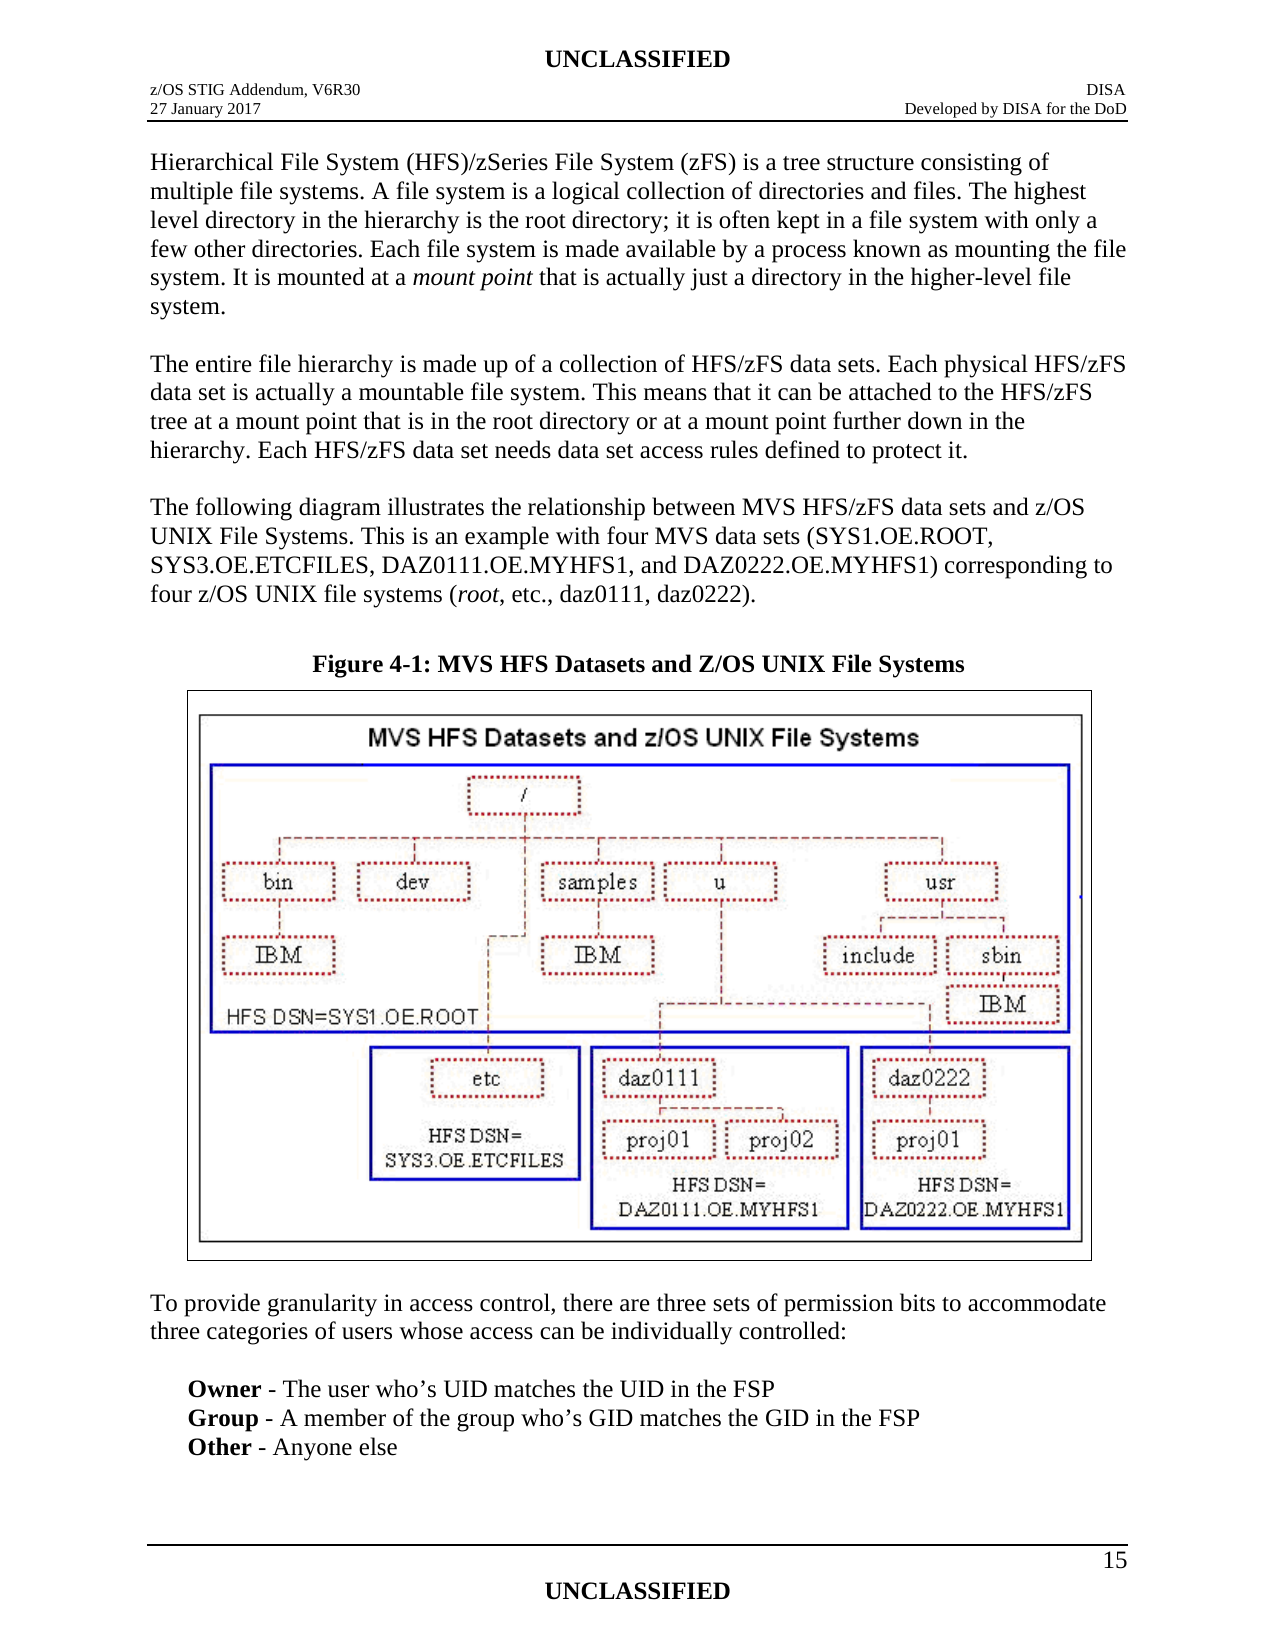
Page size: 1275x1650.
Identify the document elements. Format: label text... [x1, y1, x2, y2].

text hierarchy. Each HFS/zFS data set needs data set access rules defined to protect it. [150, 435, 1142, 464]
text The following diagram illustrates the relationship between MVS HFS/zFS data sets and z/OS UNIX File Systems. This is an example with four MVS data sets (SYS1.OE.ROOT, SYS3.OE.ETCFILES, DAZ0111.OE.MYHFS1, and DAZ0222.OE.MYHFS1) corresponding to four z/OS UNIX file systems (root, etc., daz0111, daz0222). [150, 492, 1117, 607]
text Other - Anyone else [187, 1431, 1142, 1460]
text To provide granularity in access control, there are three sets of permission bits to accommodate three categories of users whose access can be individually controlled: [150, 1288, 1111, 1345]
picture [188, 691, 1091, 1260]
text The entire file hierarchy is made up of a collection of HFS/zFS data sets. Each physical HFS/zFS data set is actually a mountable file system. This means that it can be attached to the HFS/zFS tree at a mount point that is in the root directory or at a mount point further down in the [150, 349, 1129, 435]
text Owner - The user who’s UID matches the UID in the FSP [187, 1374, 1142, 1403]
text Group - A member of the group who’s GID matches the GID in the FSP [187, 1403, 1142, 1431]
text Figure 4-1: MVS HFS Datasets and Z/OS UNIX File Systems [312, 649, 1142, 678]
text Hierarchical File System (HFS)/zSeries File System (zFS) is a tree structure consisting of multiple file systems. A file system is a logical collection of directories and files. The highest level directory in the hierarchy is the root directory; it is often kept in a file system with only a few other directories. Each file system is made available by a process known as mounting the file system. It is mounted at a mount point that is actually just a directory in the higher-level file system. [150, 147, 1130, 320]
text 15 [135, 1545, 1127, 1574]
